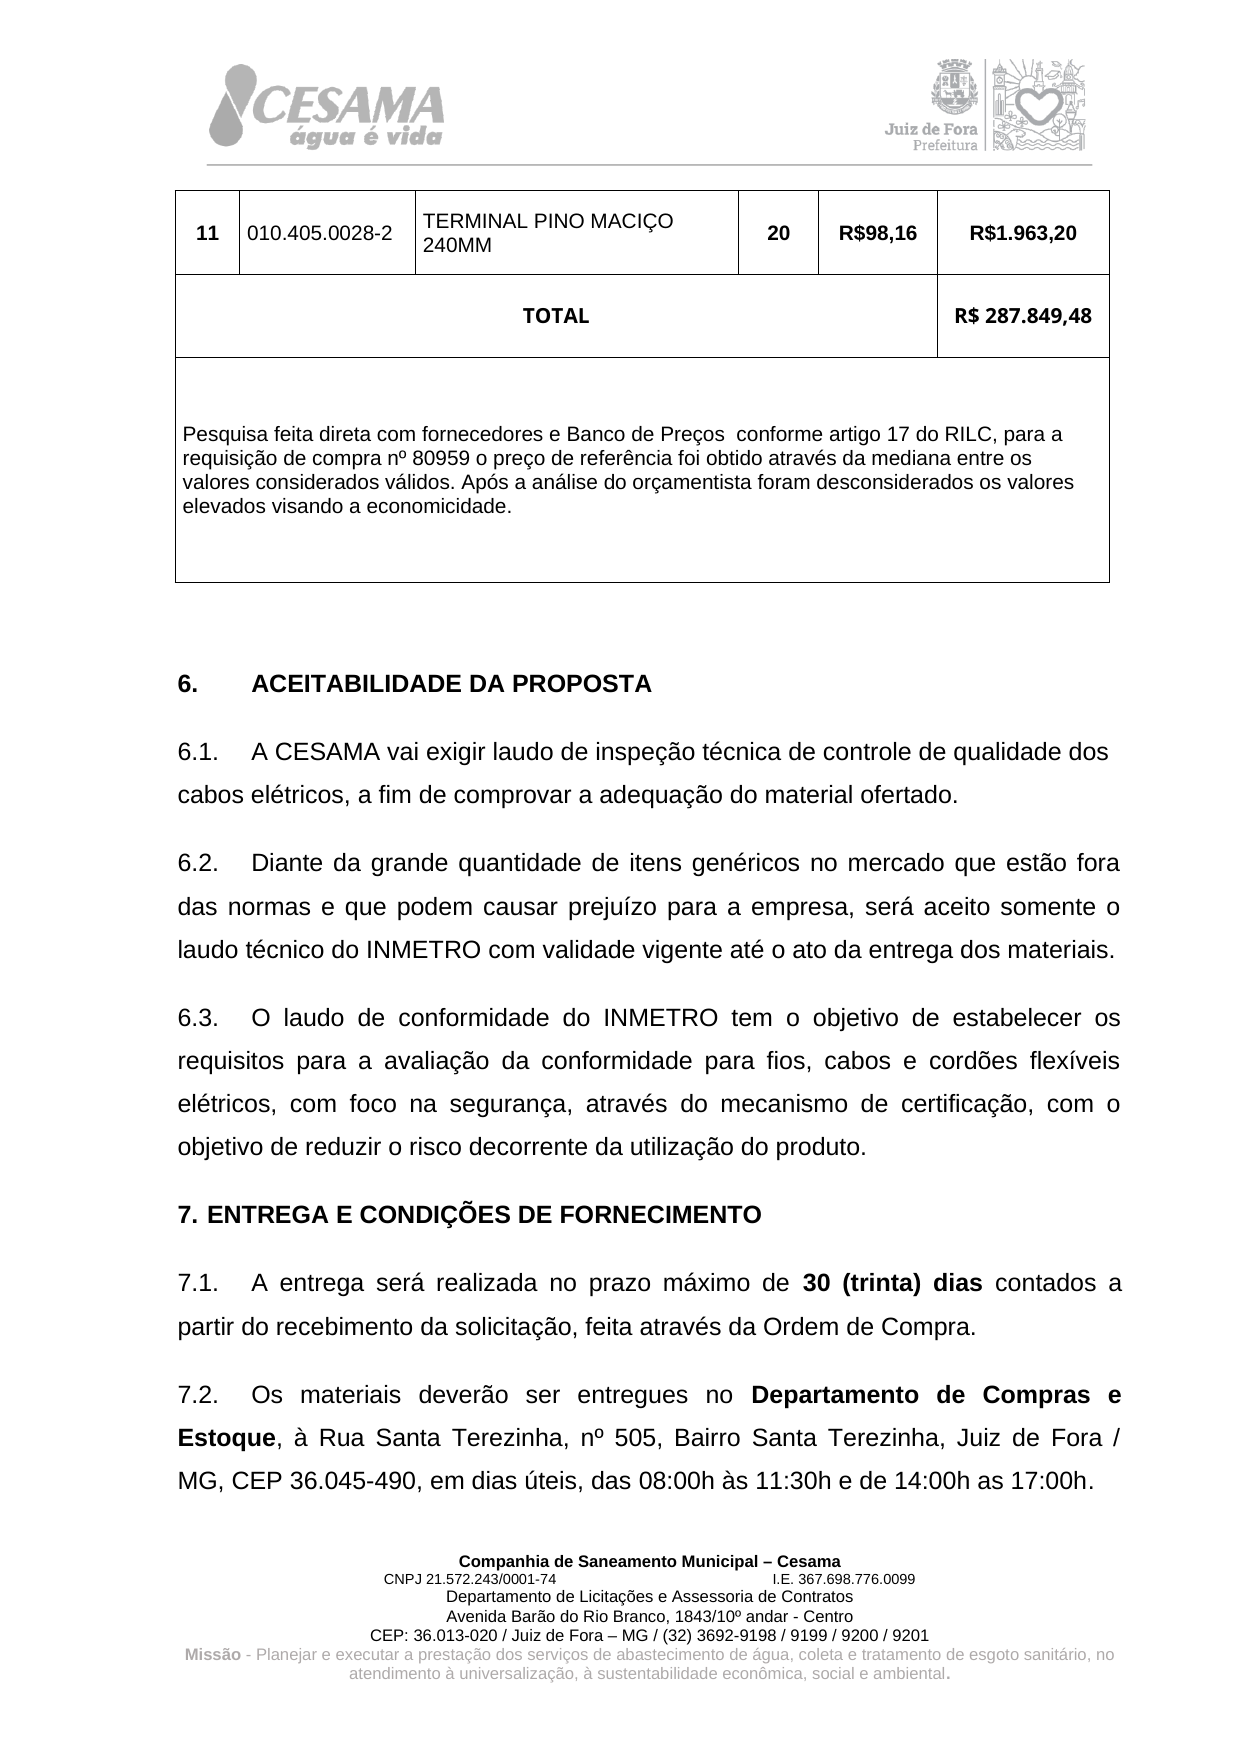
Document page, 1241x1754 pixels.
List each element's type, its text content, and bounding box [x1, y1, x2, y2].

table_cell R$98,16 [819, 191, 937, 273]
list Diante da grande quantidade de itens genéricos no mercado que estão fora das normas e que podem causar prejuízo para a empresa, será aceito somente o laudo técnico do INMETRO com validade vigente até o ato da entrega dos materiais. [177, 848, 1122, 963]
list A CESAMA vai exigir laudo de inspeção técnica de controle de qualidade dos cabos elétricos, a fim de comprovar a adequação do material ofertado. [177, 737, 1122, 809]
table_cell R$1.963,20 [938, 191, 1109, 273]
list ENTREGA E CONDIÇÕES DE FORNECIMENTO [177, 1200, 1122, 1229]
table_cell TOTAL [176, 275, 937, 357]
table_cell TERMINAL PINO MACIÇO 240MM [416, 191, 738, 273]
table_cell 20 [739, 191, 818, 273]
table_cell R$ 287.849,48 [938, 275, 1109, 357]
list A entrega será realizada no prazo máximo de 30 (trinta) dias contados a partir do recebimento da solicitação, feita através da Ordem de Compra. [177, 1268, 1122, 1340]
table_cell 11 [176, 191, 239, 273]
list ACEITABILIDADE DA PROPOSTA [177, 669, 1122, 698]
list Os materiais deverão ser entregues no Departamento de Compras e Estoque, à Rua Santa Terezinha, nº 505, Bairro Santa Terezinha, Juiz de Fora / MG, CEP 36.045-490, em dias úteis, das 08:00h às 11:30h e de 14:00h as 17:00h. [177, 1380, 1122, 1495]
table_cell Pesquisa feita direta com fornecedores e Banco de Preços conforme artigo 17 do RILC, para a requisição de compra nº 80959 o preço de referência foi obtido através da mediana entre os valores considerados válidos. Após a análise do orçamentista foram desconsiderados os valores elevados visando a economicidade. [176, 358, 1109, 582]
list O laudo de conformidade do INMETRO tem o objetivo de estabelecer os requisitos para a avaliação da conformidade para fios, cabos e cordões flexíveis elétricos, com foco na segurança, através do mecanismo de certificação, com o objetivo de reduzir o risco decorrente da utilização do produto. [177, 1003, 1122, 1161]
table_cell 010.405.0028-2 [240, 191, 415, 273]
picture [206, 59, 1093, 166]
